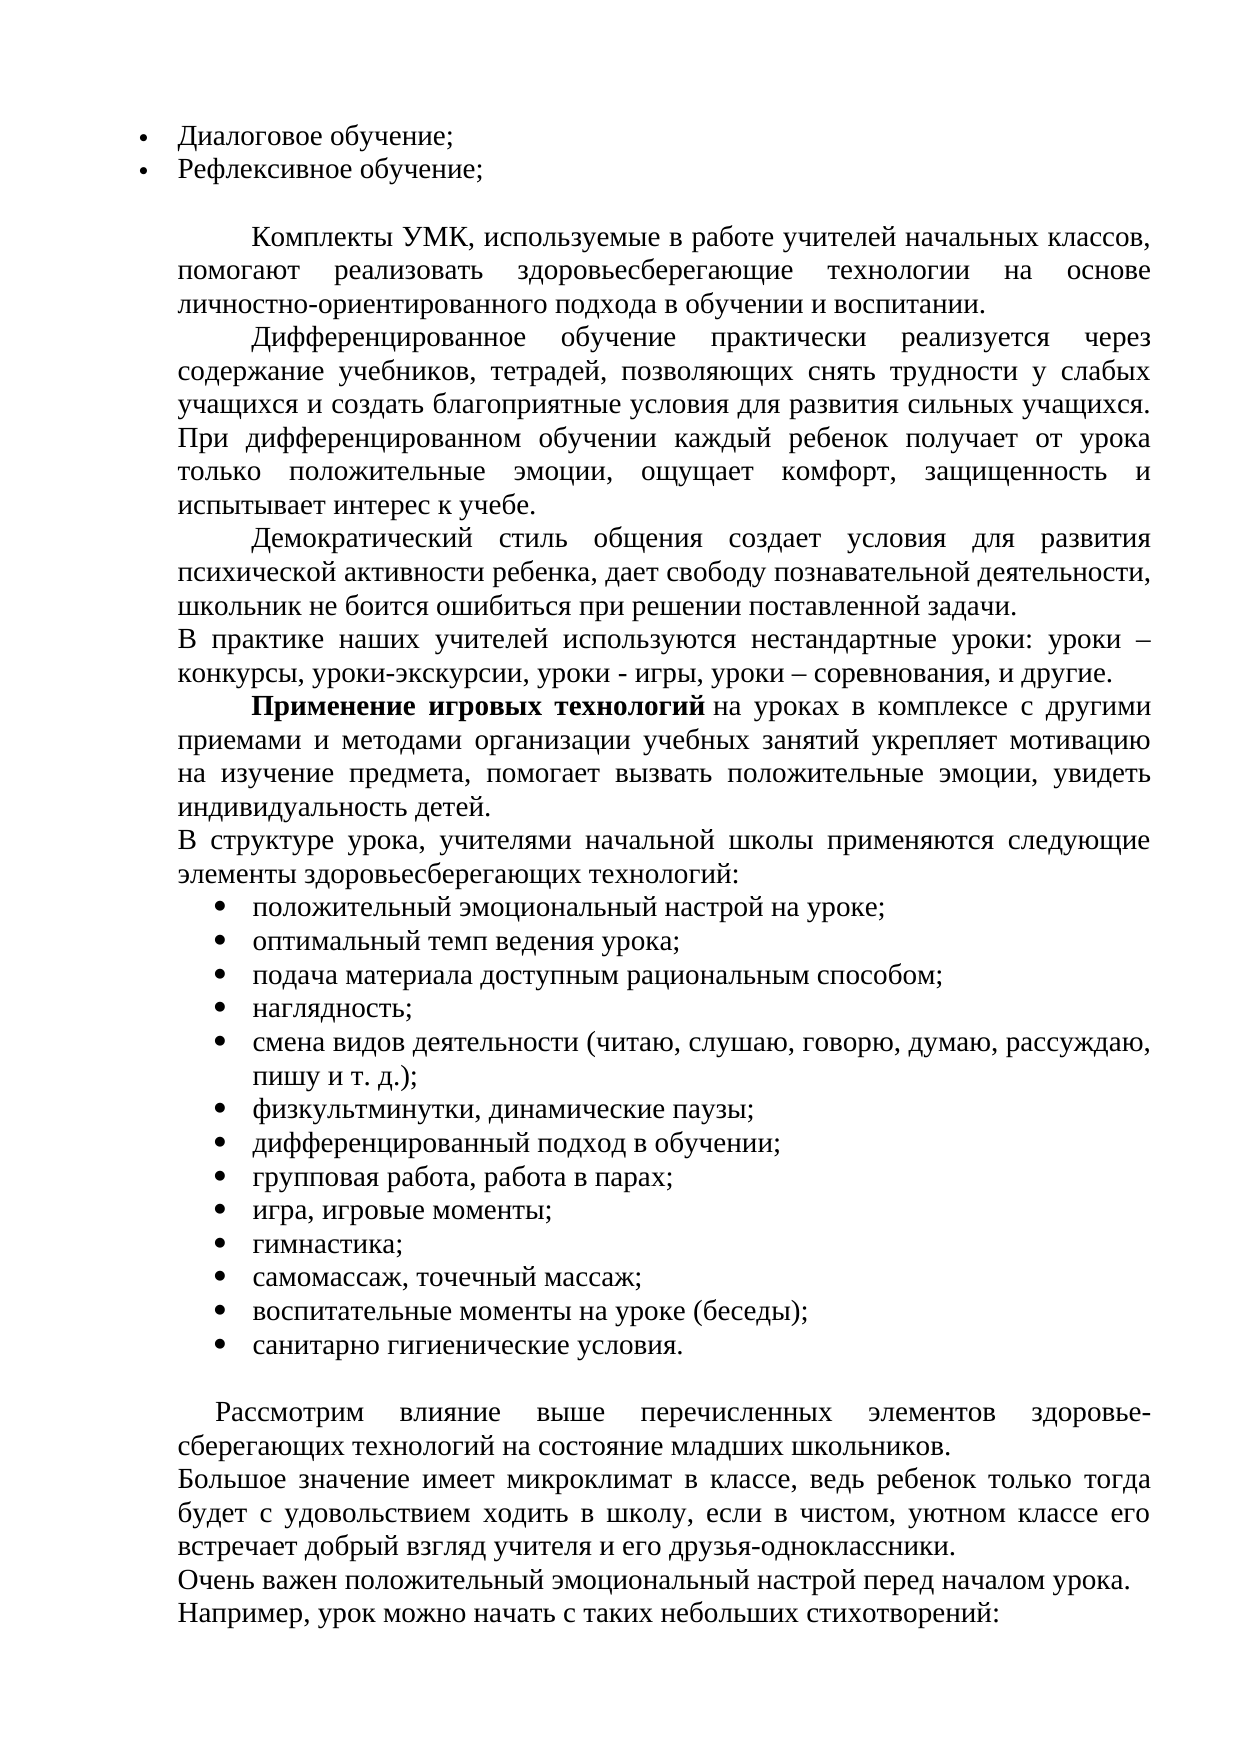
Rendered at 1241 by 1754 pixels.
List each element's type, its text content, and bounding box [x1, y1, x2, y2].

text Очень важен положительный эмоциональный настрой перед началом урока. [177, 1562, 1152, 1595]
text В структуре урока, учителями начальной школы применяются следующие элементы здоровьесберегающих технологий: [177, 822, 1152, 889]
list смена видов деятельности (читаю, слушаю, говорю, думаю, рассуждаю, пишу и т. д.); [215, 1024, 1152, 1091]
list санитарно гигиенические условия. [215, 1327, 1152, 1361]
text Применение игровых технологий на уроках в комплексе с другими приемами и методами организации учебных занятий укрепляет мотивацию на изучение предмета, помогает вызвать положительные эмоции, увидеть индивидуальность детей. [177, 688, 1152, 822]
text Дифференцированное обучение практически реализуется через содержание учебников, тетрадей, позволяющих снять трудности у слабых учащихся и создать благоприятные условия для развития сильных учащихся. При дифференцированном обучении каждый ребенок получает от урока только положительные эмоции, ощущает комфорт, защищенность и испытывает интерес к учебе. [177, 319, 1152, 521]
text Рассмотрим влияние выше перечисленных элементов здоровье-сберегающих технологий на состояние младших школьников. [177, 1394, 1152, 1461]
list групповая работа, работа в парах; [215, 1159, 1152, 1192]
list Диалоговое обучение; [140, 118, 1152, 152]
text Демократический стиль общения создает условия для развития психической активности ребенка, дает свободу познавательной деятельности, школьник не боится ошибиться при решении поставленной задачи. [177, 521, 1152, 621]
list подача материала доступным рациональным способом; [215, 957, 1152, 991]
list физкультминутки, динамические паузы; [215, 1091, 1152, 1125]
list наглядность; [215, 991, 1152, 1024]
list воспитательные моменты на уроке (беседы); [215, 1293, 1152, 1327]
text Большое значение имеет микроклимат в классе, ведь ребенок только тогда будет с удовольствием ходить в школу, если в чистом, уютном классе его встречает добрый взгляд учителя и его друзья-одноклассники. [177, 1461, 1152, 1562]
list гимнастика; [215, 1226, 1152, 1259]
text В практике наших учителей используются нестандартные уроки: уроки – конкурсы, уроки-экскурсии, уроки - игры, уроки – соревнования, и другие. [177, 621, 1152, 688]
list положительный эмоциональный настрой на уроке; [215, 889, 1152, 923]
list оптимальный темп ведения урока; [215, 923, 1152, 957]
list самомассаж, точечный массаж; [215, 1259, 1152, 1293]
list Рефлексивное обучение; [140, 152, 1152, 185]
text Например, урок можно начать с таких небольших стихотворений: [177, 1595, 1152, 1629]
list дифференцированный подход в обучении; [215, 1125, 1152, 1159]
list игра, игровые моменты; [215, 1192, 1152, 1226]
text Комплекты УМК, используемые в работе учителей начальных классов, помогают реализовать здоровьесберегающие технологии на основе личностно-ориентированного подхода в обучении и воспитании. [177, 219, 1152, 319]
